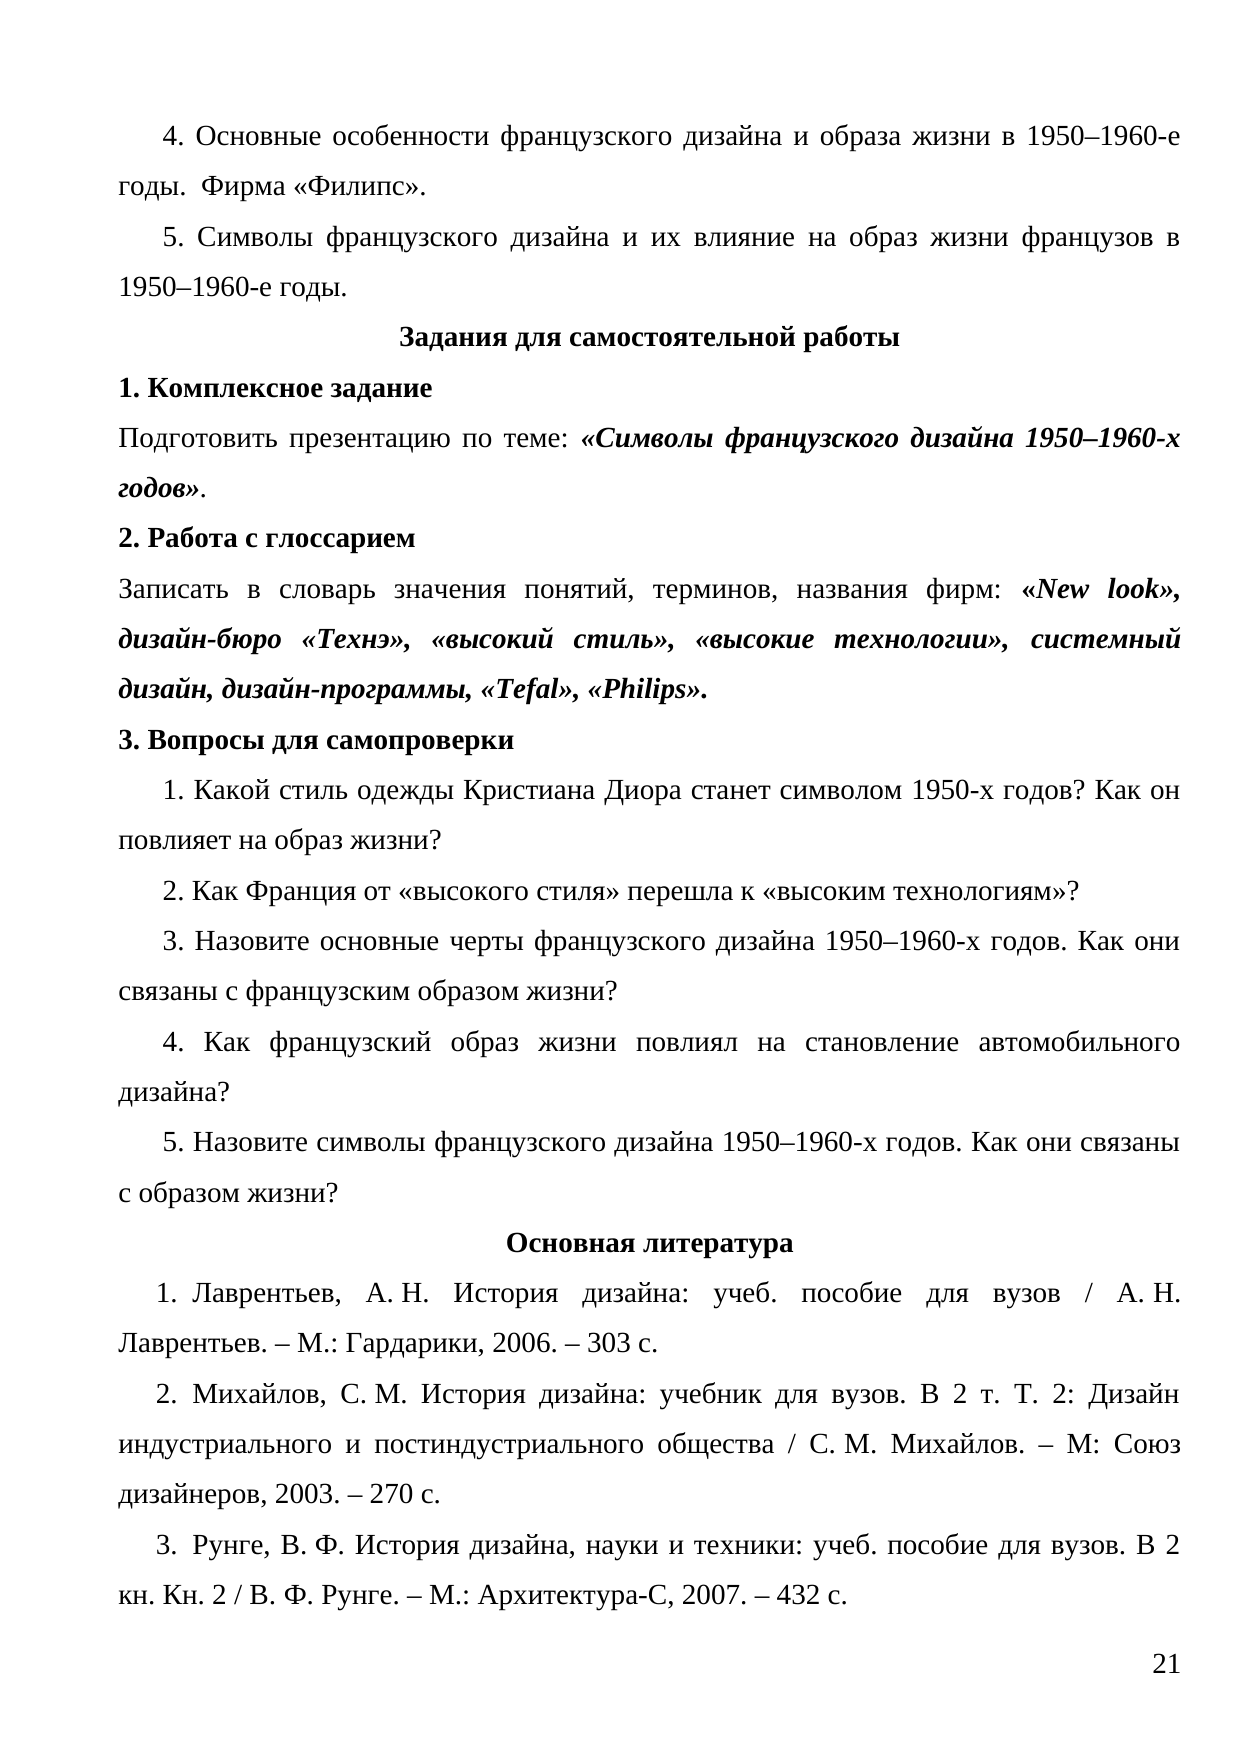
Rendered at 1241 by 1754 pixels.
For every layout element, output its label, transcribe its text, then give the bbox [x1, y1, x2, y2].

text Основная литература [118, 1225, 1181, 1258]
text Подготовить презентацию по теме: «Символы французского дизайна 1950–1960-х годов». [118, 420, 1181, 504]
text 3. Вопросы для самопроверки [118, 722, 1181, 755]
text 1. Какой стиль одежды Кристиана Диора станет символом 1950-х годов? Как он повлияет на образ жизни? [118, 772, 1181, 856]
text 2. Как Франция от «высокого стиля» перешла к «высоким технологиям»? [118, 873, 1181, 906]
text 5. Назовите символы французского дизайна 1950–1960-х годов. Как они связаны с образом жизни? [118, 1124, 1181, 1208]
text 5. Символы французского дизайна и их влияние на образ жизни французов в 1950–1960-е годы. [118, 219, 1181, 303]
list Рунге, В. Ф. История дизайна, науки и техники: учеб. пособие для вузов. В 2 кн. Кн. 2 / В. Ф. Рунге. – М.: Архитектура-С, 2007. – 432 с. [118, 1527, 1181, 1611]
text 4. Основные особенности французского дизайна и образа жизни в 1950–1960-е годы. Фирма «Филипс». [118, 118, 1181, 202]
text 2. Работа с глоссарием [118, 521, 1181, 554]
list Лаврентьев, А. Н. История дизайна: учеб. пособие для вузов / А. Н. Лаврентьев. – М.: Гардарики, 2006. – 303 с. [118, 1275, 1181, 1359]
text Задания для самостоятельной работы [118, 319, 1181, 353]
text 3. Назовите основные черты французского дизайна 1950–1960-х годов. Как они связаны с французским образом жизни? [118, 923, 1181, 1007]
text 1. Комплексное задание [118, 370, 1181, 403]
text Записать в словарь значения понятий, терминов, названия фирм: «New look», дизайн-бюро «Технэ», «высокий стиль», «высокие технологии», системный дизайн, дизайн-программы, «Tefal», «Philips». [118, 571, 1181, 705]
list Михайлов, С. М. История дизайна: учебник для вузов. В 2 т. Т. 2: Дизайн индустриального и постиндустриального общества / С. М. Михайлов. – М: Союз дизайнеров, 2003. – 270 с. [118, 1376, 1181, 1510]
text 4. Как французский образ жизни повлиял на становление автомобильного дизайна? [118, 1024, 1181, 1108]
